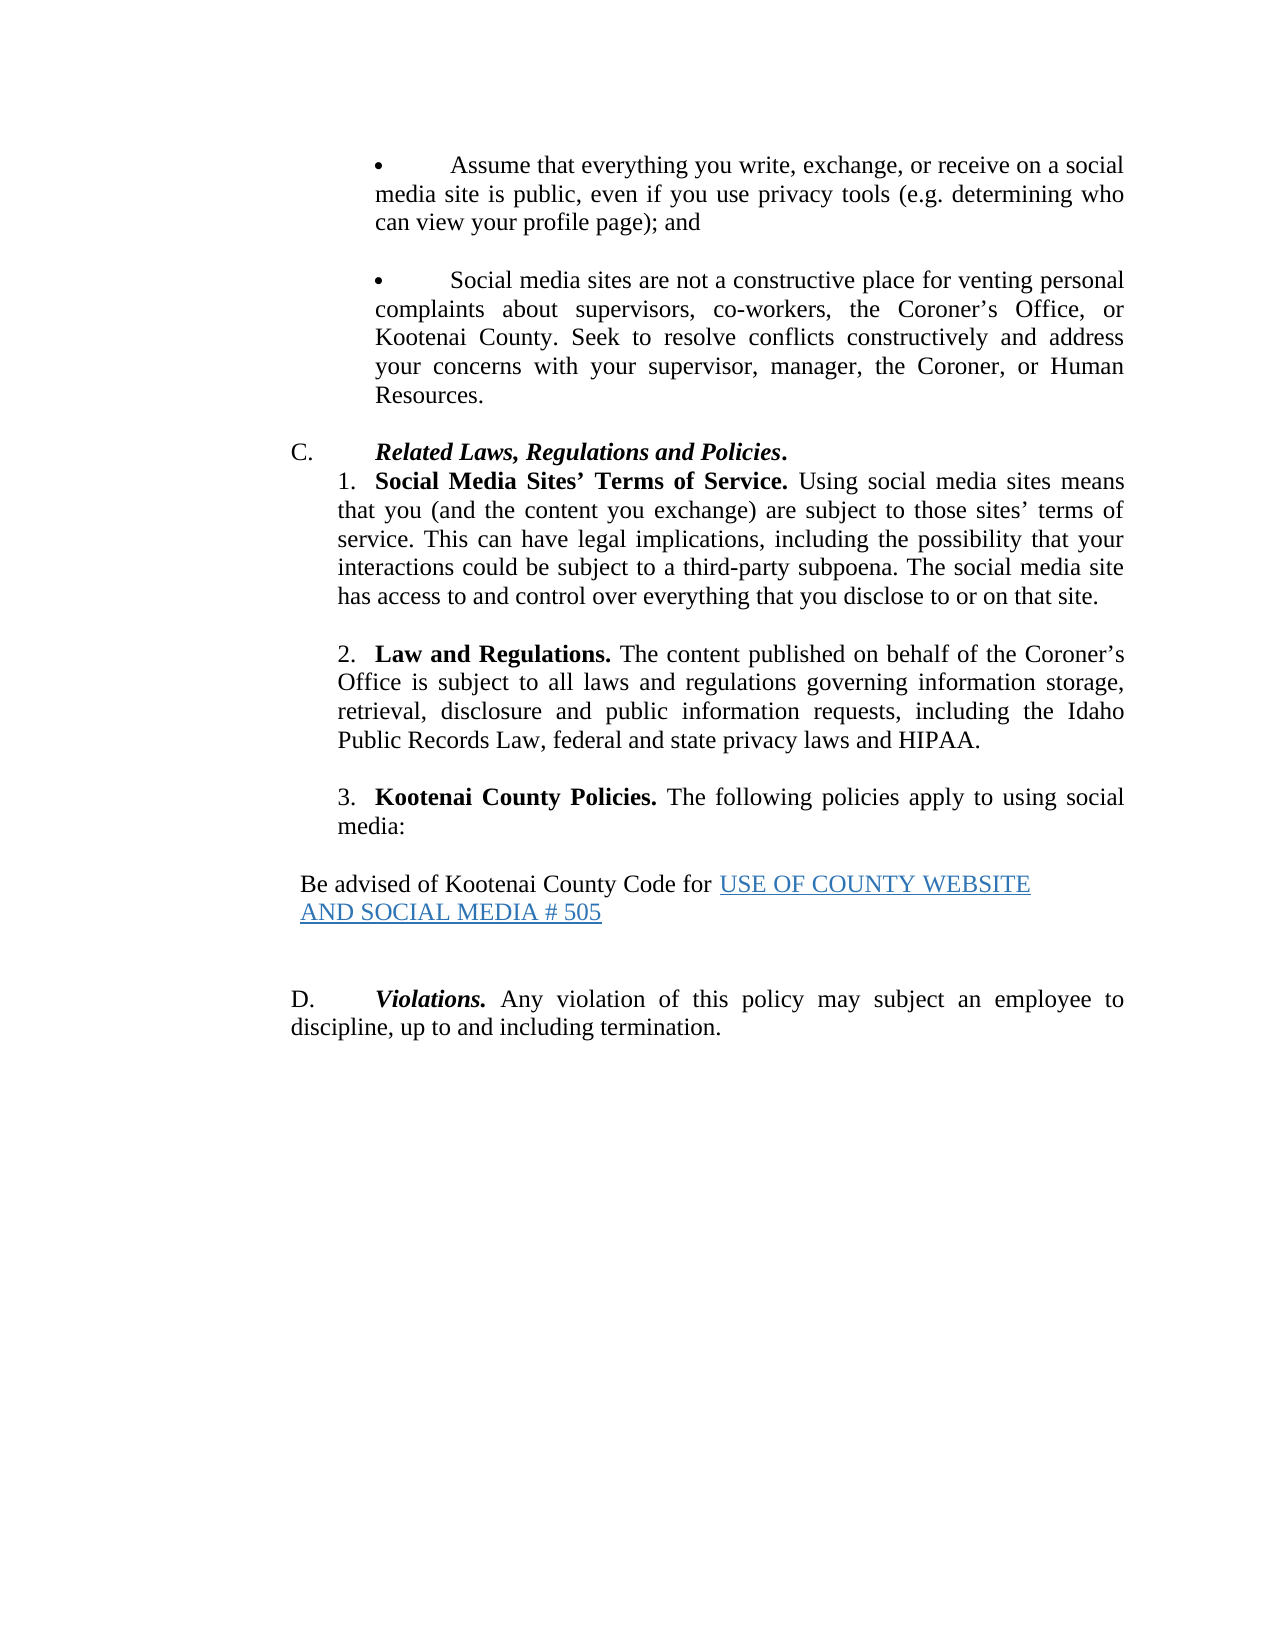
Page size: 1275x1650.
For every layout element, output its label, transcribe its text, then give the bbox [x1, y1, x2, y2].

list Kootenai County Policies. The following policies apply to using social media: [337, 782, 1125, 840]
list Assume that everything you write, exchange, or receive on a social media site is public, even if you use privacy tools (e.g. determining who can view your profile page); and [375, 150, 1125, 236]
list Related Laws, Regulations and Policies. [291, 437, 1125, 466]
list Social Media Sites’ Terms of Service. Using social media sites means that you (and the content you exchange) are subject to those sites’ terms of service. This can have legal implications, including the possibility that your interactions could be subject to a third-party subpoena. The social media site has access to and control over everything that you disclose to or on that site. [337, 466, 1125, 610]
list Violations. Any violation of this policy may subject an employee to discipline, up to and including termination. [291, 984, 1125, 1041]
list Social media sites are not a constructive place for venting personal complaints about supervisors, co-workers, the Coroner’s Office, or Kootenai County. Seek to resolve conflicts constructively and address your concerns with your supervisor, manager, the Coroner, or Human Resources. [375, 265, 1125, 409]
list Law and Regulations. The content published on behalf of the Coroner’s Office is subject to all laws and regulations governing information storage, retrieval, disclosure and public information requests, including the Idaho Public Records Law, federal and state privacy laws and HIPAA. [337, 639, 1125, 754]
text Be advised of Kootenai County Code for USE OF COUNTY WEBSITE AND SOCIAL MEDIA # 505 [300, 869, 1031, 926]
